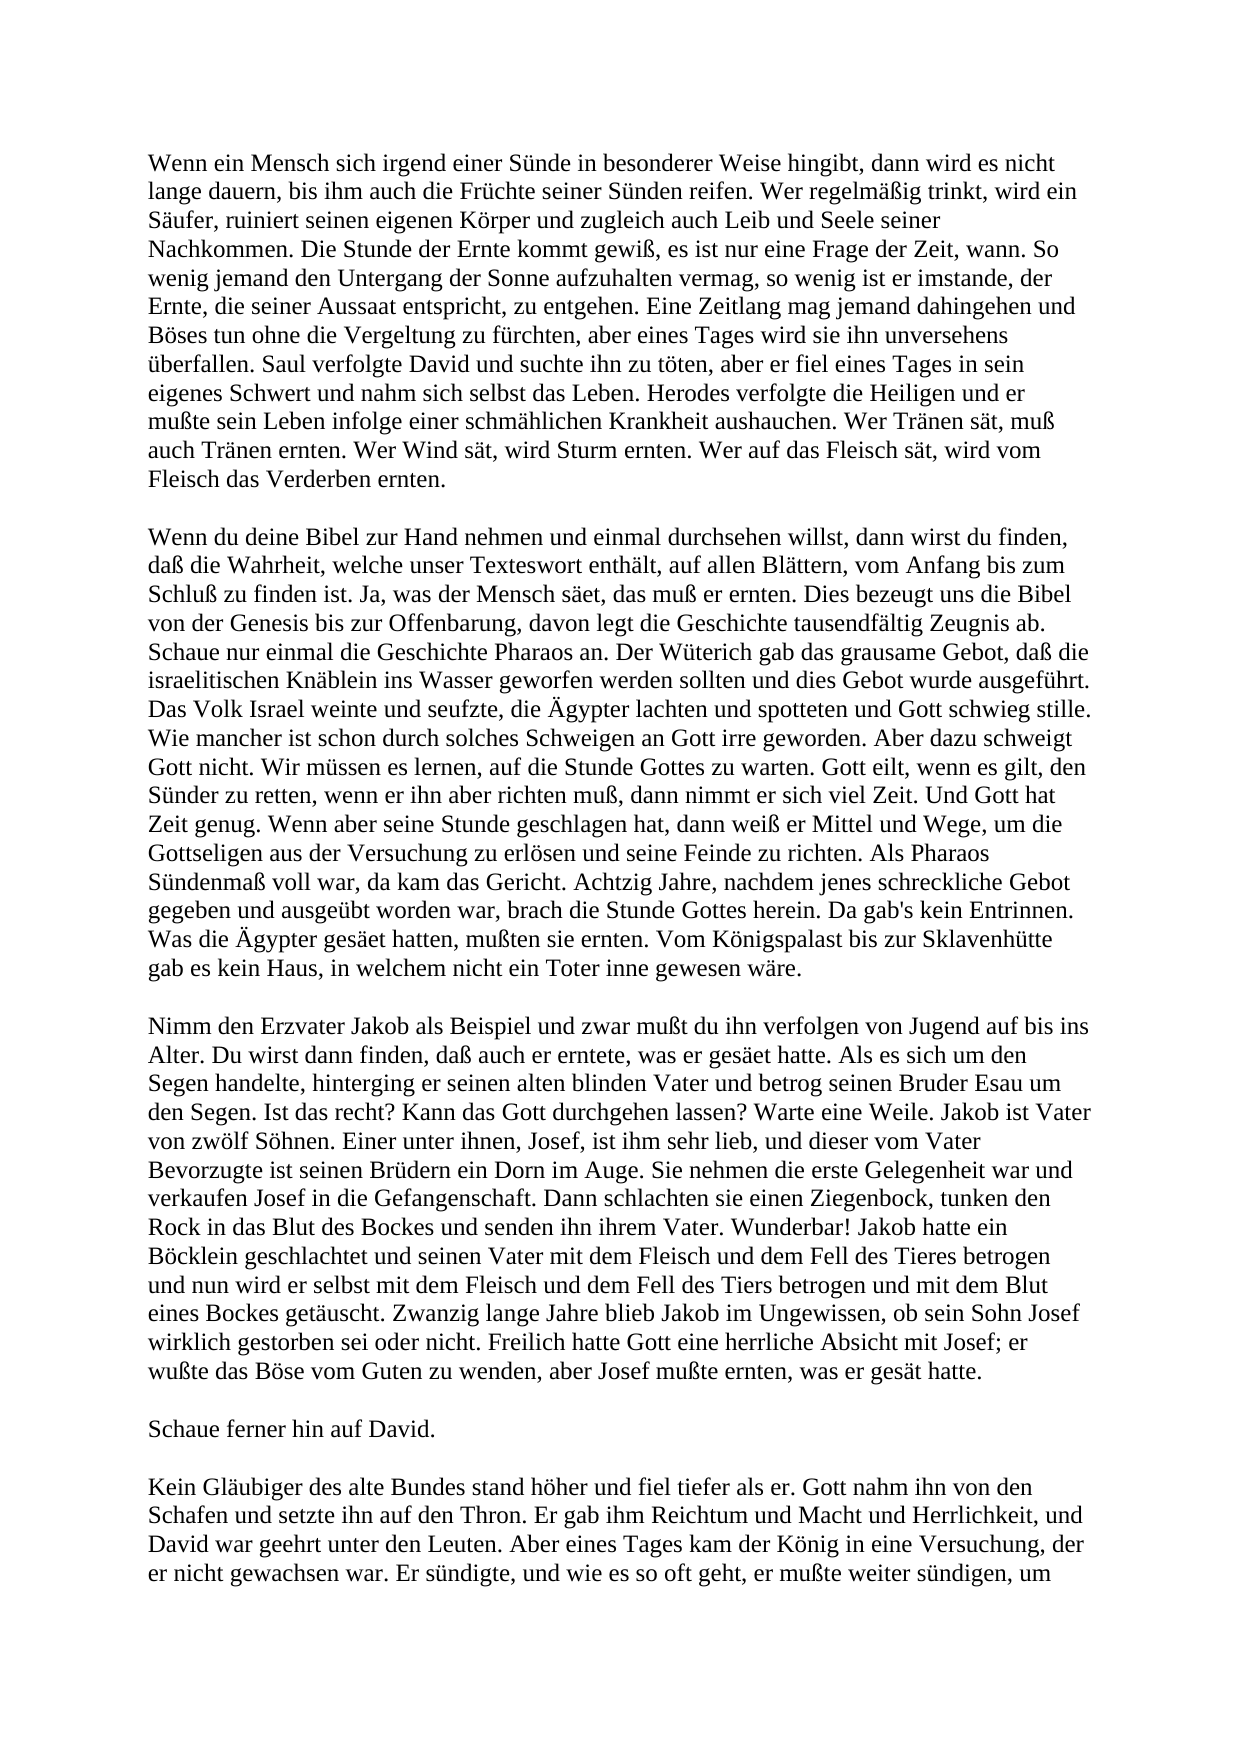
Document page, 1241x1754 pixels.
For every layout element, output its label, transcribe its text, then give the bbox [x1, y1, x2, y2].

text Der Mann antwortete: „Ich säte Hafer in der Hoffnung, daß Gerste daraus werden würde.“ [148, 148, 1093, 176]
text Der Herr erschrak über diese Antwort seines Knechtes dermaßen, daß er ihm die Freiheit schenkte. [148, 379, 1093, 436]
text Wenn du deine Bibel zur Hand nehmen und einmal durchsehen willst, dann wirst du finden, daß die Wahrheit, welche unser Texteswort enthält, auf allen Blättern, vom Anfang bis zum Schluß zu finden ist. Ja, was der Mensch säet, das muß er ernten. Dies bezeugt uns die Bibel von der Genesis bis zur Offenbarung, davon legt die Geschichte tausendfältig Zeugnis ab. Schaue nur einmal die Geschichte Pharaos an. Der Wüterich gab das grausame Gebot, daß die israelitischen Knäblein ins Wasser geworfen werden sollten und dies Gebot wurde ausgeführt. Das Volk Israel weinte und seufzte, die Ägypter lachten und spotteten und Gott schwieg stille. Wie mancher ist schon durch solches Schweigen an Gott irre geworden. Aber dazu schweigt Gott nicht. Wir müssen es lernen, auf die Stunde Gottes zu warten. Gott eilt, wenn es gilt, den Sünder zu retten, wenn er ihn aber richten muß, dann nimmt er sich viel Zeit. Und Gott hat Zeit genug. Wenn aber seine Stunde geschlagen hat, dann weiß er Mittel und Wege, um die Gottseligen aus der Versuchung zu erlösen und seine Feinde zu richten. Als Pharaos Sündenmaß voll war, da kam das Gericht. Achtzig Jahre, nachdem jenes schreckliche Gebot gegeben und ausgeübt worden war, brach die Stunde Gottes herein. Da gab's kein Entrinnen. Was die Ägypter gesäet hatten, mußten sie ernten. Vom Königspalast bis zur Sklavenhütte gab es kein Haus, in welchem nicht ein Toter inne gewesen wäre. [148, 840, 1093, 1300]
text „Welch ein Narr bist du! Hat doch kein Mensch so etwas je gehört!“ [148, 206, 1093, 234]
text Wenn ein Mensch sich irgend einer Sünde in besonderer Weise hingibt, dann wird es nicht lange dauern, bis ihm auch die Früchte seiner Sünden reifen. Wer regelmäßig trinkt, wird ein Säufer, ruiniert seinen eigenen Körper und zugleich auch Leib und Seele seiner Nachkommen. Die Stunde der Ernte kommt gewiß, es ist nur eine Frage der Zeit, wann. So wenig jemand den Untergang der Sonne aufzuhalten vermag, so wenig ist er imstande, der Ernte, die seiner Aussaat entspricht, zu entgehen. Eine Zeitlang mag jemand dahingehen und Böses tun ohne die Vergeltung zu fürchten, aber eines Tages wird sie ihn unversehens überfallen. Saul verfolgte David und suchte ihn zu töten, aber er fiel eines Tages in sein eigenes Schwert und nahm sich selbst das Leben. Herodes verfolgte die Heiligen und er mußte sein Leben infolge einer schmählichen Krankheit aushauchen. Wer Tränen sät, muß auch Tränen ernten. Wer Wind sät, wird Sturm ernten. Wer auf das Fleisch sät, wird vom Fleisch das Verderben ernten. [148, 466, 1093, 811]
text „Doch, mein Herr, du bist auch ein solcher Narr. Täglich tust du Böses und hast doch die Hoffnung, daß am Tage der Auferstehung Gutes daraus geworden sein würde. Darum dachte ich, es könne ebensogut Gerste wachsen, wo Hafer gesät ist.“ [148, 263, 1093, 350]
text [148, 1329, 1093, 1616]
